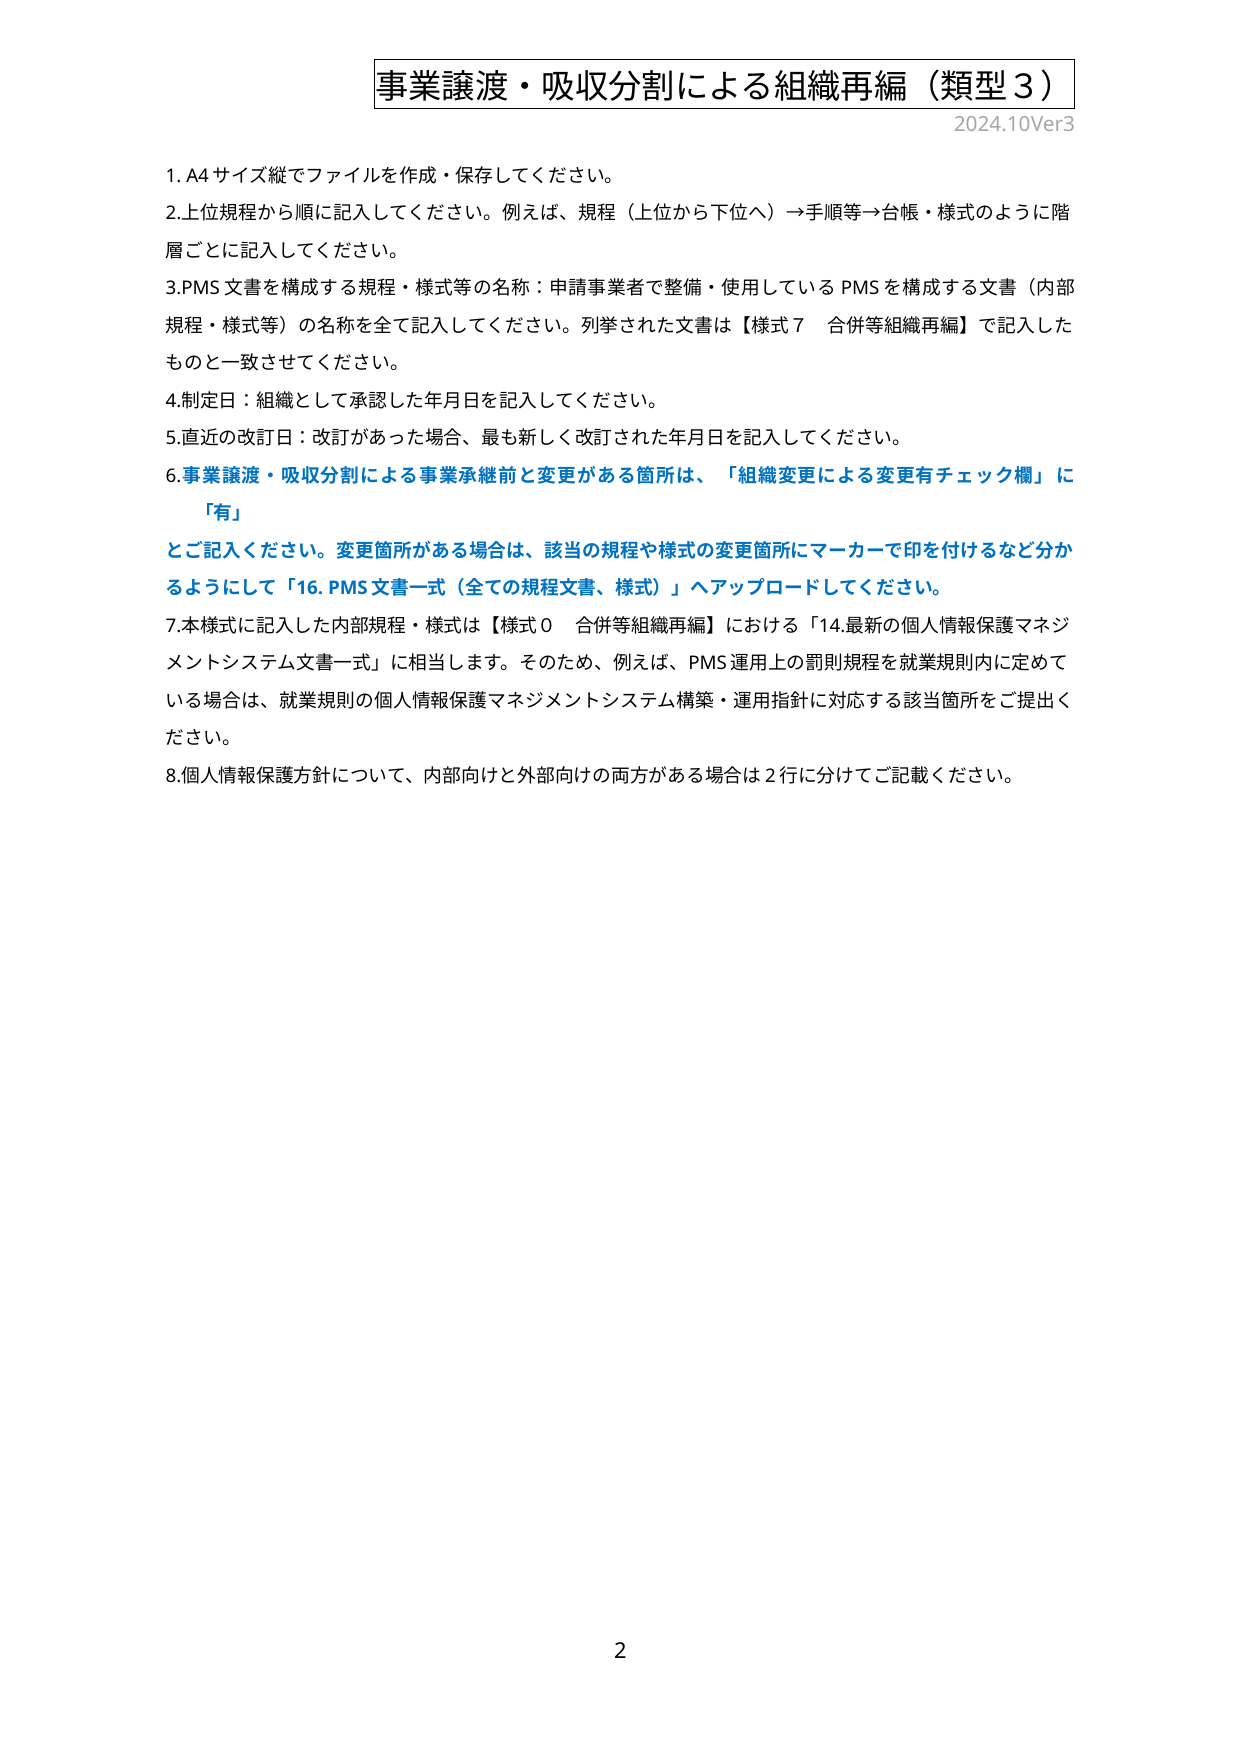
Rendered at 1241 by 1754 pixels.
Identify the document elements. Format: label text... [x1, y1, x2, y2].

text 5.直近の改訂日：改訂があった場合、最も新しく改訂された年月日を記入してください。 [165, 418, 1075, 455]
text 3.PMS文書を構成する規程・様式等の名称：申請事業者で整備・使用しているPMSを構成する文書（内部規程・様式等）の名称を全て記入してください。列挙された文書は【様式７ 合併等組織再編】で記入したものと一致させてください。 [165, 268, 1075, 380]
text 6.事業譲渡・吸収分割による事業承継前と変更がある箇所は、「組織変更による変更有チェック欄」に「有」 [165, 455, 1075, 530]
text 4.制定日：組織として承認した年月日を記入してください。 [165, 380, 1075, 418]
text メントシステム文書一式」に相当します。そのため、例えば、PMS運用上の罰則規程を就業規則内に定めて [165, 643, 1075, 680]
text 2.上位規程から順に記入してください。例えば、規程（上位から下位へ）→手順等→台帳・様式のように階層ごとに記入してください。 [165, 193, 1075, 268]
text いる場合は、就業規則の個人情報保護マネジメントシステム構築・運用指針に対応する該当箇所をご提出ください。 [166, 680, 1075, 755]
text 7.本様式に記入した内部規程・様式は【様式０ 合併等組織再編】における「14.最新の個人情報保護マネジ [165, 605, 1075, 643]
text 8.個人情報保護方針について、内部向けと外部向けの両方がある場合は2行に分けてご記載ください。 [165, 755, 1075, 793]
text とご記入ください。変更箇所がある場合は、該当の規程や様式の変更箇所にマーカーで印を付けるなど分かるようにして「16. PMS文書一式（全ての規程文書、様式）」へアップロードしてください。 [166, 530, 1075, 605]
text 1. A4サイズ縦でファイルを作成・保存してください。 [165, 155, 1075, 193]
